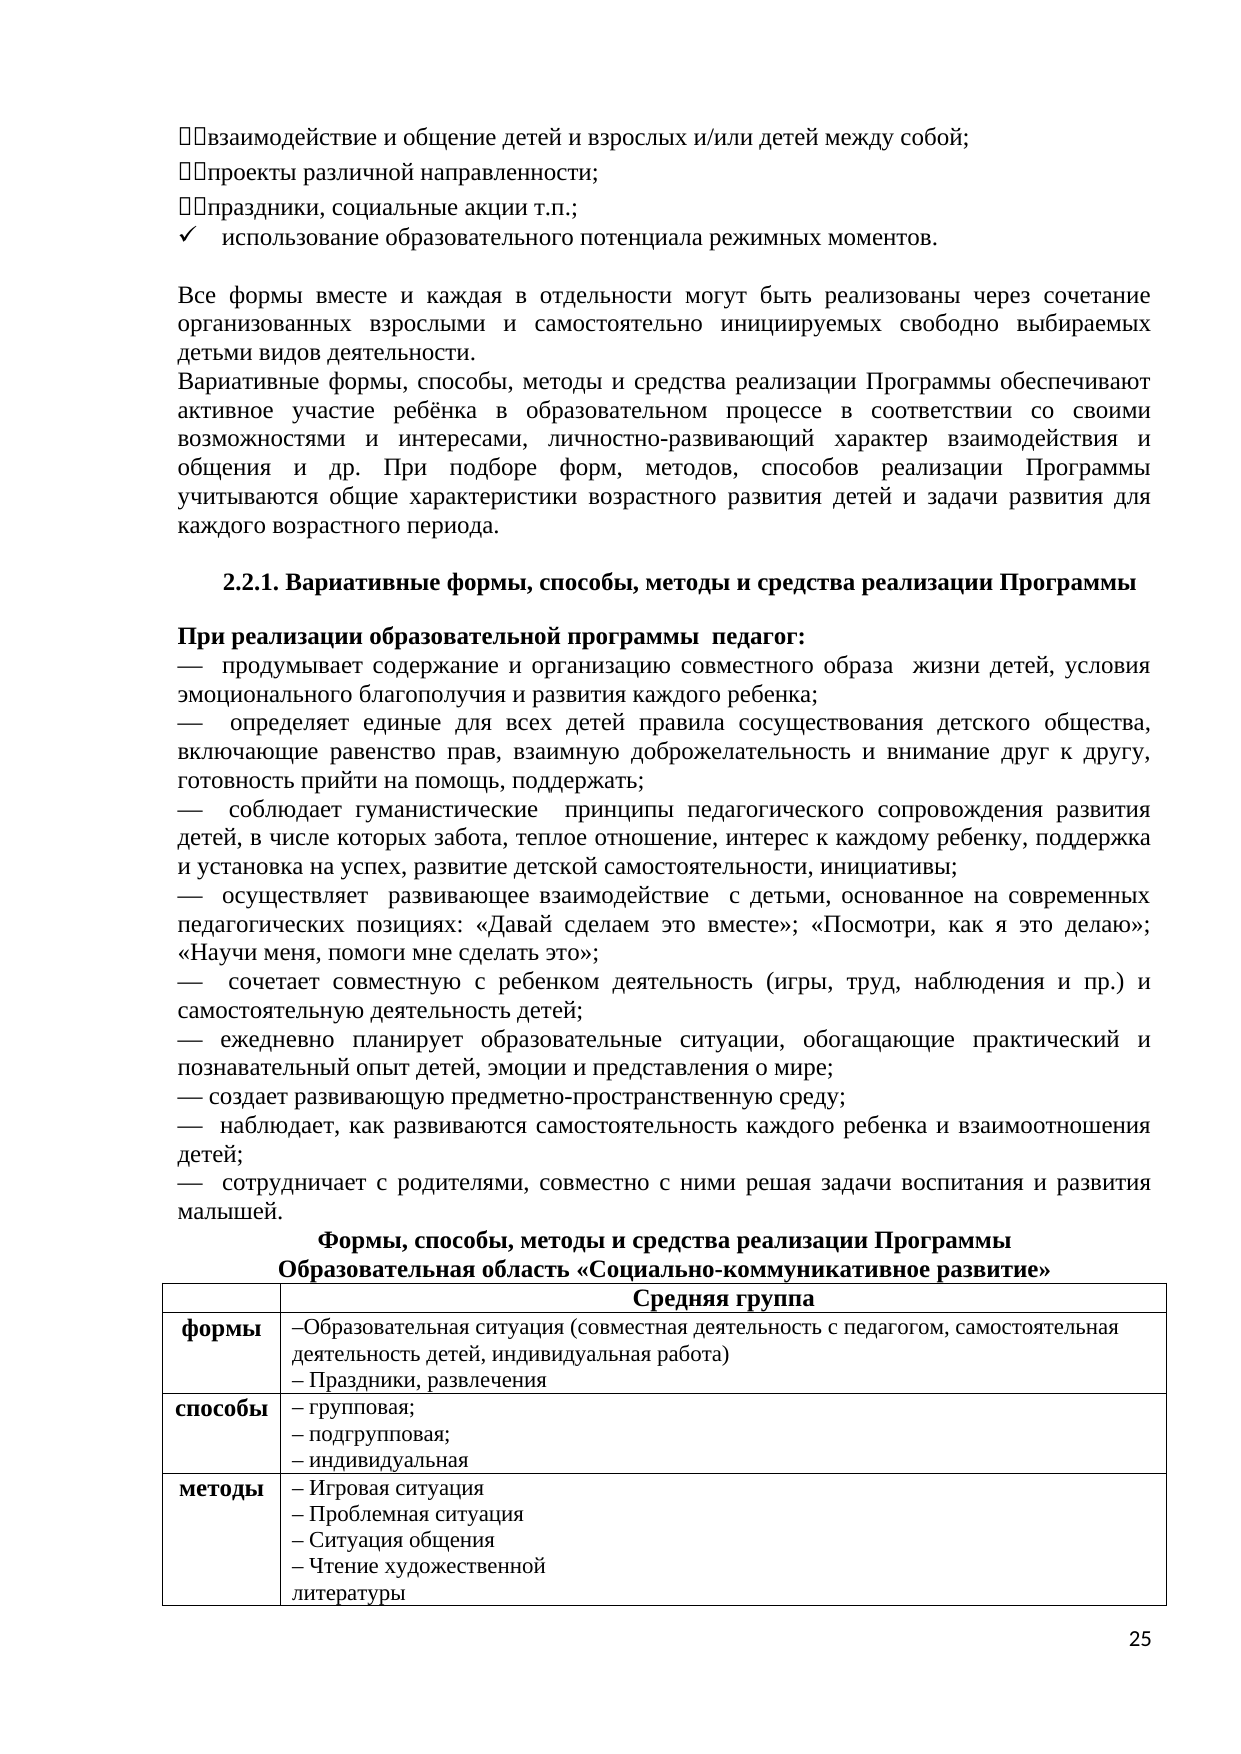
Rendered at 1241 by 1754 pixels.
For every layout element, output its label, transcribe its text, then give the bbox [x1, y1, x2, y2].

table_cell формы [163, 1313, 280, 1392]
table_cell –Образовательная ситуация (совместная деятельность с педагогом, самостоятельная деятельность детей, индивидуальная работа) – Праздники, развлечения [281, 1313, 1166, 1392]
text — наблюдает, как развиваются самостоятельность каждого ребенка и взаимоотношения детей; [177, 1110, 1152, 1167]
text — сочетает совместную с ребенком деятельность (игры, труд, наблюдения и пр.) и самостоятельную деятельность детей; [177, 966, 1152, 1024]
text — продумывает содержание и организацию совместного образа жизни детей, условия эмоционального благополучия и развития каждого ребенка; [177, 650, 1152, 707]
text взаимодействие и общение детей и взрослых и/или детей между собой; [177, 118, 1152, 152]
table_cell – групповая; – подгрупповая; – индивидуальная [281, 1394, 1166, 1472]
table_header [163, 1284, 280, 1312]
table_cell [281, 1474, 1166, 1605]
text — сотрудничает с родителями, совместно с ними решая задачи воспитания и развития малышей. [177, 1167, 1152, 1225]
text праздники, социальные акции т.п.; [177, 188, 1152, 222]
list использование образовательного потенциала режимных моментов. [177, 222, 1152, 251]
text Вариативные формы, способы, методы и средства реализации Программы обеспечивают активное участие ребёнка в образовательном процессе в соответствии со своими возможностями и интересами, личностно-развивающий характер взаимодействия и общения и др. При подборе форм, методов, способов реализации Программы учитываются общие характеристики возрастного развития детей и задачи развития для каждого возрастного периода. [177, 366, 1152, 538]
text — определяет единые для всех детей правила сосуществования детского общества, включающие равенство прав, взаимную доброжелательность и внимание друг к другу, готовность прийти на помощь, поддержать; [177, 707, 1152, 794]
table_header Средняя группа [281, 1284, 1166, 1312]
text проекты различной направленности; [177, 153, 1152, 187]
text Все формы вместе и каждая в отдельности могут быть реализованы через сочетание организованных взрослыми и самостоятельно инициируемых свободно выбираемых детьми видов деятельности. [177, 280, 1152, 366]
text Формы, способы, методы и средства реализации Программы [177, 1225, 1152, 1254]
text Образовательная область «Социально-коммуникативное развитие» [177, 1254, 1152, 1282]
text — создает развивающую предметно-пространственную среду; [177, 1081, 1152, 1110]
table_cell методы [163, 1474, 280, 1605]
text При реализации образовательной программы педагог: [177, 621, 1152, 650]
table_cell способы [163, 1394, 280, 1472]
text — ежедневно планирует образовательные ситуации, обогащающие практический и познавательный опыт детей, эмоции и представления о мире; [177, 1024, 1152, 1081]
text 2.2.1. Вариативные формы, способы, методы и средства реализации Программы [223, 567, 1152, 596]
text — осуществляет развивающее взаимодействие с детьми, основанное на современных педагогических позициях: «Давай сделаем это вместе»; «Посмотри, как я это делаю»; «Научи меня, помоги мне сделать это»; [177, 880, 1152, 966]
text — соблюдает гуманистические принципы педагогического сопровождения развития детей, в числе которых забота, теплое отношение, интерес к каждому ребенку, поддержка и установка на успех, развитие детской самостоятельности, инициативы; [177, 794, 1152, 880]
